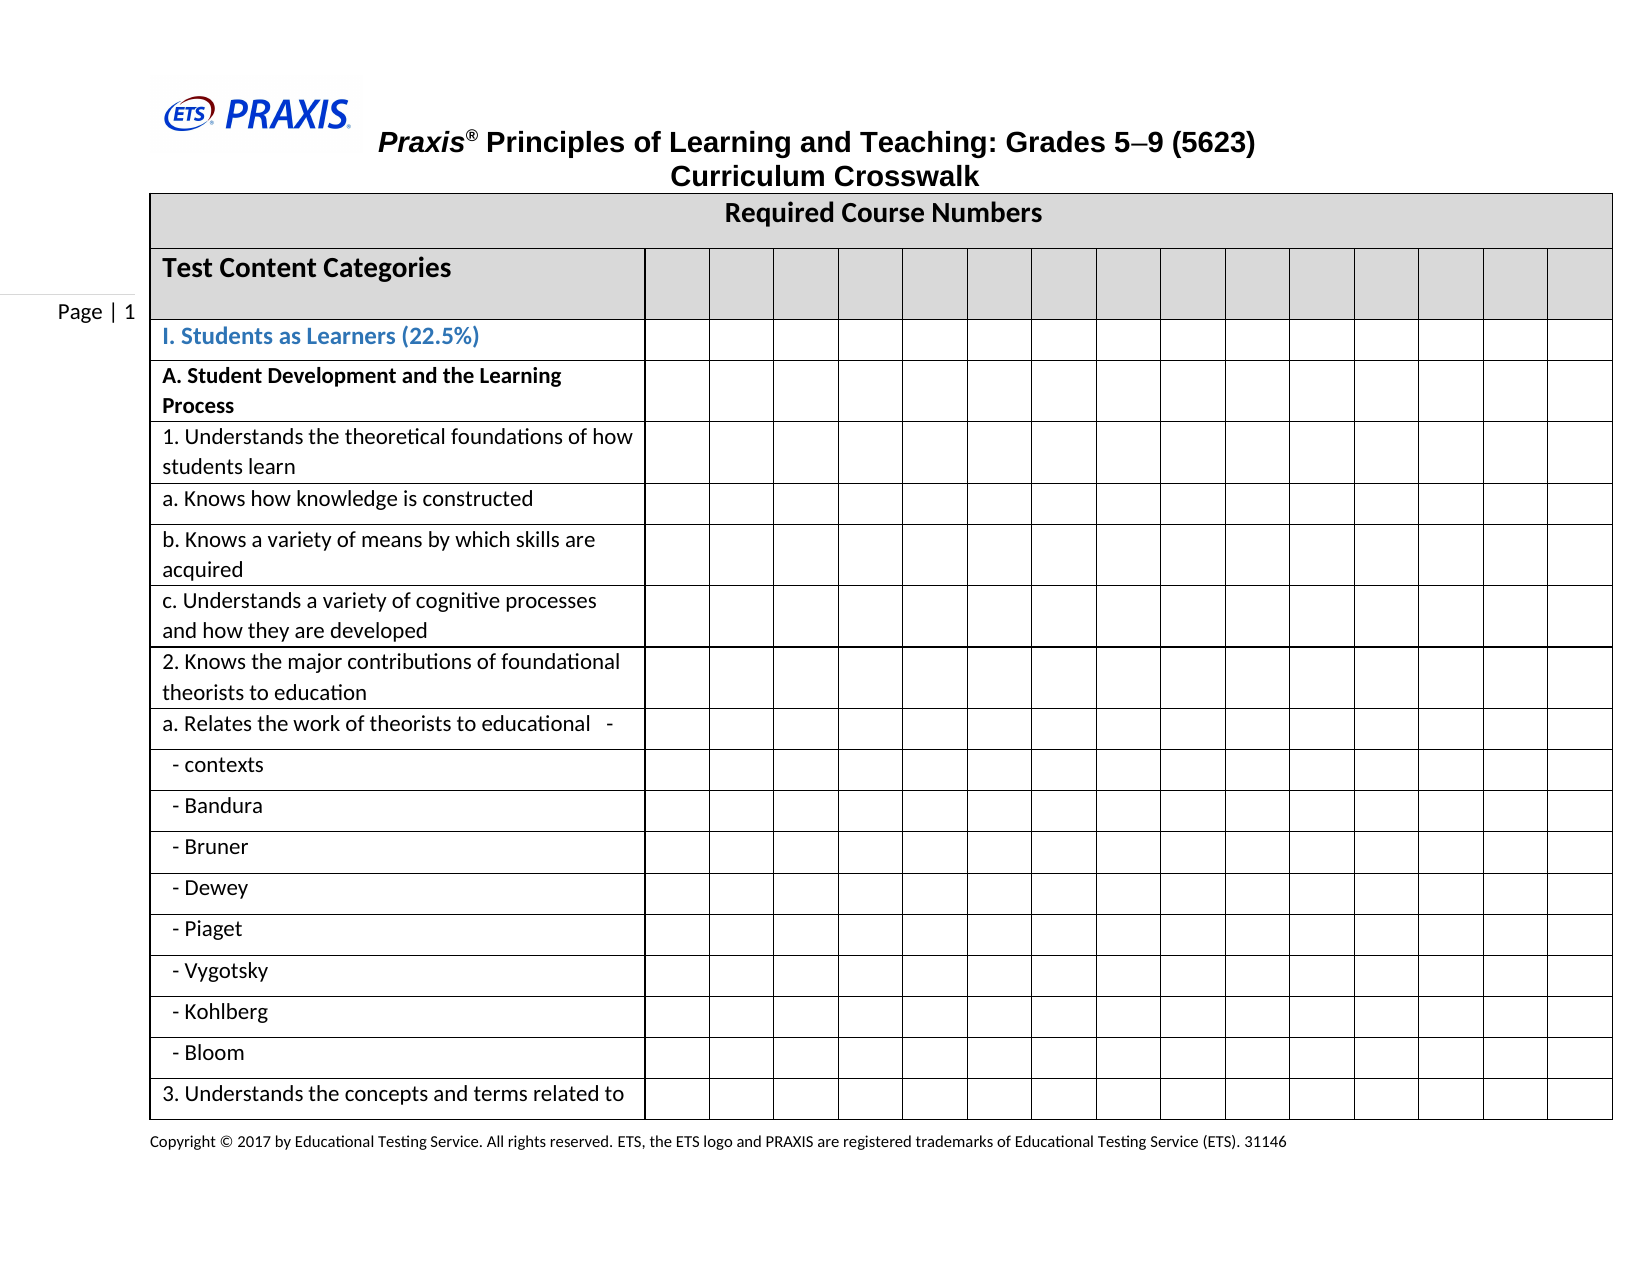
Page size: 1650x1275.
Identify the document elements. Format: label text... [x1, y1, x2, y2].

table_cell - contexts [151, 750, 644, 790]
table_cell [1419, 525, 1483, 585]
table_cell [839, 832, 902, 872]
table_cell [1161, 648, 1225, 708]
table_cell [1419, 832, 1483, 872]
table_cell [1419, 915, 1483, 955]
table_cell [1161, 586, 1225, 646]
table_cell [710, 874, 773, 913]
table_cell [839, 750, 902, 790]
table_cell [1226, 915, 1289, 955]
table_cell [839, 915, 902, 955]
table_cell [710, 956, 773, 996]
table_cell [903, 484, 967, 524]
table_cell [1548, 750, 1612, 790]
table_cell [839, 648, 902, 708]
table_cell [774, 997, 838, 1037]
table_cell 1. Understands the theoretical foundations of how students learn [151, 422, 644, 483]
table_cell [1097, 648, 1160, 708]
table_cell [839, 997, 902, 1037]
table_cell [646, 648, 709, 708]
table_cell [774, 709, 838, 749]
table_cell [1032, 791, 1096, 831]
table_cell [1355, 709, 1418, 749]
table_cell [1226, 422, 1289, 483]
table_cell [646, 586, 709, 646]
table_cell [1290, 874, 1354, 913]
table_cell Test Content Categories [151, 249, 644, 319]
table_cell [1548, 915, 1612, 955]
table_cell [1226, 997, 1289, 1037]
table_cell [1419, 750, 1483, 790]
table_cell [1226, 791, 1289, 831]
table_cell [1419, 648, 1483, 708]
table_cell [710, 320, 773, 360]
table_cell [1161, 915, 1225, 955]
table_cell [1548, 484, 1612, 524]
table_cell [1419, 874, 1483, 913]
table_cell [1290, 709, 1354, 749]
table_cell [839, 586, 902, 646]
table_cell [1097, 750, 1160, 790]
table_cell [1290, 361, 1354, 421]
table_cell [968, 586, 1031, 646]
table_cell [1226, 1038, 1289, 1078]
table_cell [1226, 320, 1289, 360]
table_cell [903, 832, 967, 872]
table_cell [1484, 586, 1547, 646]
table_cell [968, 525, 1031, 585]
table_cell [1484, 956, 1547, 996]
table_cell [1161, 320, 1225, 360]
table_cell [839, 874, 902, 913]
table_cell [774, 320, 838, 360]
table_cell [839, 956, 902, 996]
table_cell [646, 997, 709, 1037]
table_cell [1548, 997, 1612, 1037]
table_cell [1419, 484, 1483, 524]
table_cell [646, 484, 709, 524]
table_cell - Bruner [151, 832, 644, 872]
table_cell [1032, 750, 1096, 790]
table_cell [646, 709, 709, 749]
table_cell A. Student Development and the Learning Process [151, 361, 644, 421]
table_cell [1290, 832, 1354, 872]
table_cell [839, 484, 902, 524]
table_cell [710, 832, 773, 872]
table_cell [903, 709, 967, 749]
table_cell [839, 422, 902, 483]
table_cell [1032, 709, 1096, 749]
table_cell [1355, 648, 1418, 708]
table_cell [903, 956, 967, 996]
table_cell [903, 525, 967, 585]
table_cell [1161, 249, 1225, 319]
table_cell [1355, 249, 1418, 319]
table_cell [1226, 1079, 1289, 1119]
table_cell [1484, 1038, 1547, 1078]
table_cell [968, 832, 1031, 872]
table_cell [1032, 956, 1096, 996]
table_cell [1032, 832, 1096, 872]
table_cell [968, 648, 1031, 708]
table_cell [1097, 915, 1160, 955]
table_cell [1032, 320, 1096, 360]
table_cell [1355, 422, 1418, 483]
table_cell [1032, 525, 1096, 585]
table_cell [1290, 750, 1354, 790]
table_cell [1226, 648, 1289, 708]
table_cell [774, 484, 838, 524]
table_cell [968, 422, 1031, 483]
table_cell [1097, 361, 1160, 421]
table_cell [646, 320, 709, 360]
table_cell - Vygotsky [151, 956, 644, 996]
table_cell [903, 320, 967, 360]
table_cell [710, 525, 773, 585]
table_cell [903, 791, 967, 831]
table_cell [646, 874, 709, 913]
table_cell [1355, 832, 1418, 872]
table_cell [1226, 750, 1289, 790]
table_cell [1548, 361, 1612, 421]
table_cell [774, 956, 838, 996]
table_cell [1484, 832, 1547, 872]
table_cell [839, 361, 902, 421]
table_cell [1032, 361, 1096, 421]
table_cell [1290, 1038, 1354, 1078]
table_cell [1548, 1079, 1612, 1119]
table_cell [1161, 1038, 1225, 1078]
table_cell [839, 525, 902, 585]
table_cell [1290, 249, 1354, 319]
table_cell [1355, 1038, 1418, 1078]
table_cell [1355, 915, 1418, 955]
table_cell [1419, 709, 1483, 749]
table_cell [774, 249, 838, 319]
table_cell [710, 361, 773, 421]
table_cell [1226, 525, 1289, 585]
table_cell [1355, 361, 1418, 421]
table_cell [1355, 320, 1418, 360]
table_cell [903, 1079, 967, 1119]
table_cell [1097, 874, 1160, 913]
table_cell [839, 709, 902, 749]
table_cell [1484, 422, 1547, 483]
table_cell [1548, 586, 1612, 646]
table_cell [903, 915, 967, 955]
table_cell [968, 320, 1031, 360]
table_cell [839, 791, 902, 831]
table_cell [1419, 791, 1483, 831]
table_cell [1097, 249, 1160, 319]
table_cell [903, 422, 967, 483]
table_cell [1226, 249, 1289, 319]
table_cell [839, 249, 902, 319]
table_cell [1097, 791, 1160, 831]
table_cell [1161, 791, 1225, 831]
table_cell [1097, 320, 1160, 360]
table_cell [1032, 1079, 1096, 1119]
table_cell c. Understands a variety of cognitive processes and how they are developed [151, 586, 644, 646]
table_cell [710, 997, 773, 1037]
table_cell [968, 709, 1031, 749]
table_cell [646, 1079, 709, 1119]
table_cell [1097, 484, 1160, 524]
table_cell [1419, 956, 1483, 996]
table_cell [1419, 249, 1483, 319]
table_cell [1419, 1079, 1483, 1119]
table_cell [1290, 320, 1354, 360]
table_cell 2. Knows the major contributions of foundational theorists to education [151, 648, 644, 708]
table_cell [710, 750, 773, 790]
table_cell [1548, 249, 1612, 319]
table_cell [1032, 249, 1096, 319]
table_cell [1290, 484, 1354, 524]
table_cell [710, 249, 773, 319]
table_cell [1355, 525, 1418, 585]
table_cell [1290, 422, 1354, 483]
table_cell [1548, 832, 1612, 872]
table_cell [774, 791, 838, 831]
table_cell [968, 791, 1031, 831]
table_cell [1355, 1079, 1418, 1119]
table_cell [1226, 874, 1289, 913]
table_cell [903, 586, 967, 646]
table_cell [646, 361, 709, 421]
table_cell [968, 874, 1031, 913]
table_cell [710, 648, 773, 708]
table_cell [1419, 361, 1483, 421]
table_cell - Piaget [151, 915, 644, 955]
table_cell [1484, 484, 1547, 524]
table_cell [1484, 874, 1547, 913]
table_cell [968, 484, 1031, 524]
table_cell [1548, 709, 1612, 749]
table_cell [1032, 648, 1096, 708]
table_cell [903, 249, 967, 319]
table_cell [1290, 956, 1354, 996]
table_cell [774, 832, 838, 872]
table_cell [646, 1038, 709, 1078]
table_cell [1097, 1079, 1160, 1119]
table_cell [1548, 525, 1612, 585]
table_cell [710, 484, 773, 524]
table_cell [968, 1079, 1031, 1119]
table_cell a. Relates the work of theorists to educational - [151, 709, 644, 749]
table_cell b. Knows a variety of means by which skills are acquired [151, 525, 644, 585]
table_cell [774, 1038, 838, 1078]
table_cell [1097, 525, 1160, 585]
table_cell [710, 791, 773, 831]
table_cell [1290, 915, 1354, 955]
table_cell 3. Understands the concepts and terms related to a variety of learning theories [151, 1079, 644, 1119]
table_cell [774, 915, 838, 955]
table_cell [903, 997, 967, 1037]
table_cell [1161, 832, 1225, 872]
table_cell - Kohlberg [151, 997, 644, 1037]
table_cell [968, 361, 1031, 421]
table_cell [1484, 361, 1547, 421]
table_cell [1548, 422, 1612, 483]
table_cell [1097, 832, 1160, 872]
table_cell [903, 361, 967, 421]
table_cell [774, 648, 838, 708]
table_cell [1419, 320, 1483, 360]
table_cell a. Knows how knowledge is constructed [151, 484, 644, 524]
table_cell [1484, 249, 1547, 319]
table_cell [1548, 874, 1612, 913]
table_cell [1290, 525, 1354, 585]
table_cell [646, 956, 709, 996]
table_cell [1161, 709, 1225, 749]
table_cell [774, 1079, 838, 1119]
table_cell [1484, 709, 1547, 749]
table_cell [646, 915, 709, 955]
table_cell [839, 320, 902, 360]
table_cell [1548, 320, 1612, 360]
table_cell [710, 709, 773, 749]
table_cell [1226, 709, 1289, 749]
table_cell [1355, 997, 1418, 1037]
table_cell [1161, 422, 1225, 483]
table_cell - Dewey [151, 874, 644, 913]
table_cell [710, 1038, 773, 1078]
table_cell [1032, 915, 1096, 955]
table_cell [968, 1038, 1031, 1078]
table_cell [1290, 648, 1354, 708]
table_cell [1419, 997, 1483, 1037]
table_cell [710, 586, 773, 646]
table_cell [1032, 1038, 1096, 1078]
table_cell [1097, 1038, 1160, 1078]
table_cell [1097, 586, 1160, 646]
table_cell [774, 586, 838, 646]
table_cell [968, 915, 1031, 955]
table_cell [1097, 997, 1160, 1037]
table_cell [968, 249, 1031, 319]
table_cell [1161, 1079, 1225, 1119]
table_cell [1484, 750, 1547, 790]
table_cell [1548, 791, 1612, 831]
table_cell [1484, 915, 1547, 955]
table_cell - Bloom [151, 1038, 644, 1078]
table_cell [774, 750, 838, 790]
table_cell [1484, 791, 1547, 831]
table_cell [1484, 525, 1547, 585]
table_cell [1226, 832, 1289, 872]
table_cell [1032, 874, 1096, 913]
table_cell [903, 1038, 967, 1078]
table_cell [774, 525, 838, 585]
table_cell I. Students as Learners (22.5%) [151, 320, 644, 360]
table_cell [1419, 1038, 1483, 1078]
table_cell [839, 1038, 902, 1078]
table_cell [1161, 525, 1225, 585]
table_cell [1097, 956, 1160, 996]
table_cell [774, 361, 838, 421]
table_cell [1484, 320, 1547, 360]
table_cell [1419, 586, 1483, 646]
table_cell [1290, 997, 1354, 1037]
table_cell [1484, 997, 1547, 1037]
table_cell [646, 249, 709, 319]
table_cell [1161, 750, 1225, 790]
table_cell [774, 422, 838, 483]
table_cell [646, 525, 709, 585]
table_cell [646, 750, 709, 790]
table_header Required Course Numbers [151, 194, 1612, 248]
table_cell [1355, 484, 1418, 524]
table_cell [1097, 422, 1160, 483]
table_cell [1097, 709, 1160, 749]
table_cell [1419, 422, 1483, 483]
table_cell [1226, 956, 1289, 996]
table_cell [1355, 874, 1418, 913]
table_cell [903, 874, 967, 913]
table_cell [646, 832, 709, 872]
table_cell - Bandura [151, 791, 644, 831]
table_cell [1290, 791, 1354, 831]
table_cell [710, 1079, 773, 1119]
table_cell [1161, 956, 1225, 996]
table_cell [1161, 874, 1225, 913]
table_cell [710, 422, 773, 483]
table_cell [1548, 956, 1612, 996]
table_cell [1355, 586, 1418, 646]
table_cell [839, 1079, 902, 1119]
picture [150, 75, 363, 153]
table_cell [1161, 484, 1225, 524]
table_cell [646, 422, 709, 483]
table_cell [1226, 586, 1289, 646]
table_cell [1032, 484, 1096, 524]
table_cell [968, 750, 1031, 790]
table_cell [1226, 484, 1289, 524]
table_cell [968, 997, 1031, 1037]
table_cell [774, 874, 838, 913]
table_cell [1161, 361, 1225, 421]
table_cell [1032, 586, 1096, 646]
table_cell [710, 915, 773, 955]
table_cell [1548, 648, 1612, 708]
table_cell [903, 648, 967, 708]
table_cell [1290, 1079, 1354, 1119]
table_cell [903, 750, 967, 790]
table_cell [1355, 750, 1418, 790]
table_cell [1032, 997, 1096, 1037]
table_cell [1484, 648, 1547, 708]
table_cell [1548, 1038, 1612, 1078]
table_cell [1355, 791, 1418, 831]
table_cell [968, 956, 1031, 996]
table_cell [1161, 997, 1225, 1037]
table_cell [646, 791, 709, 831]
table_cell [1226, 361, 1289, 421]
table_cell [1484, 1079, 1547, 1119]
table_cell [1355, 956, 1418, 996]
table_cell [1032, 422, 1096, 483]
table_cell [1290, 586, 1354, 646]
